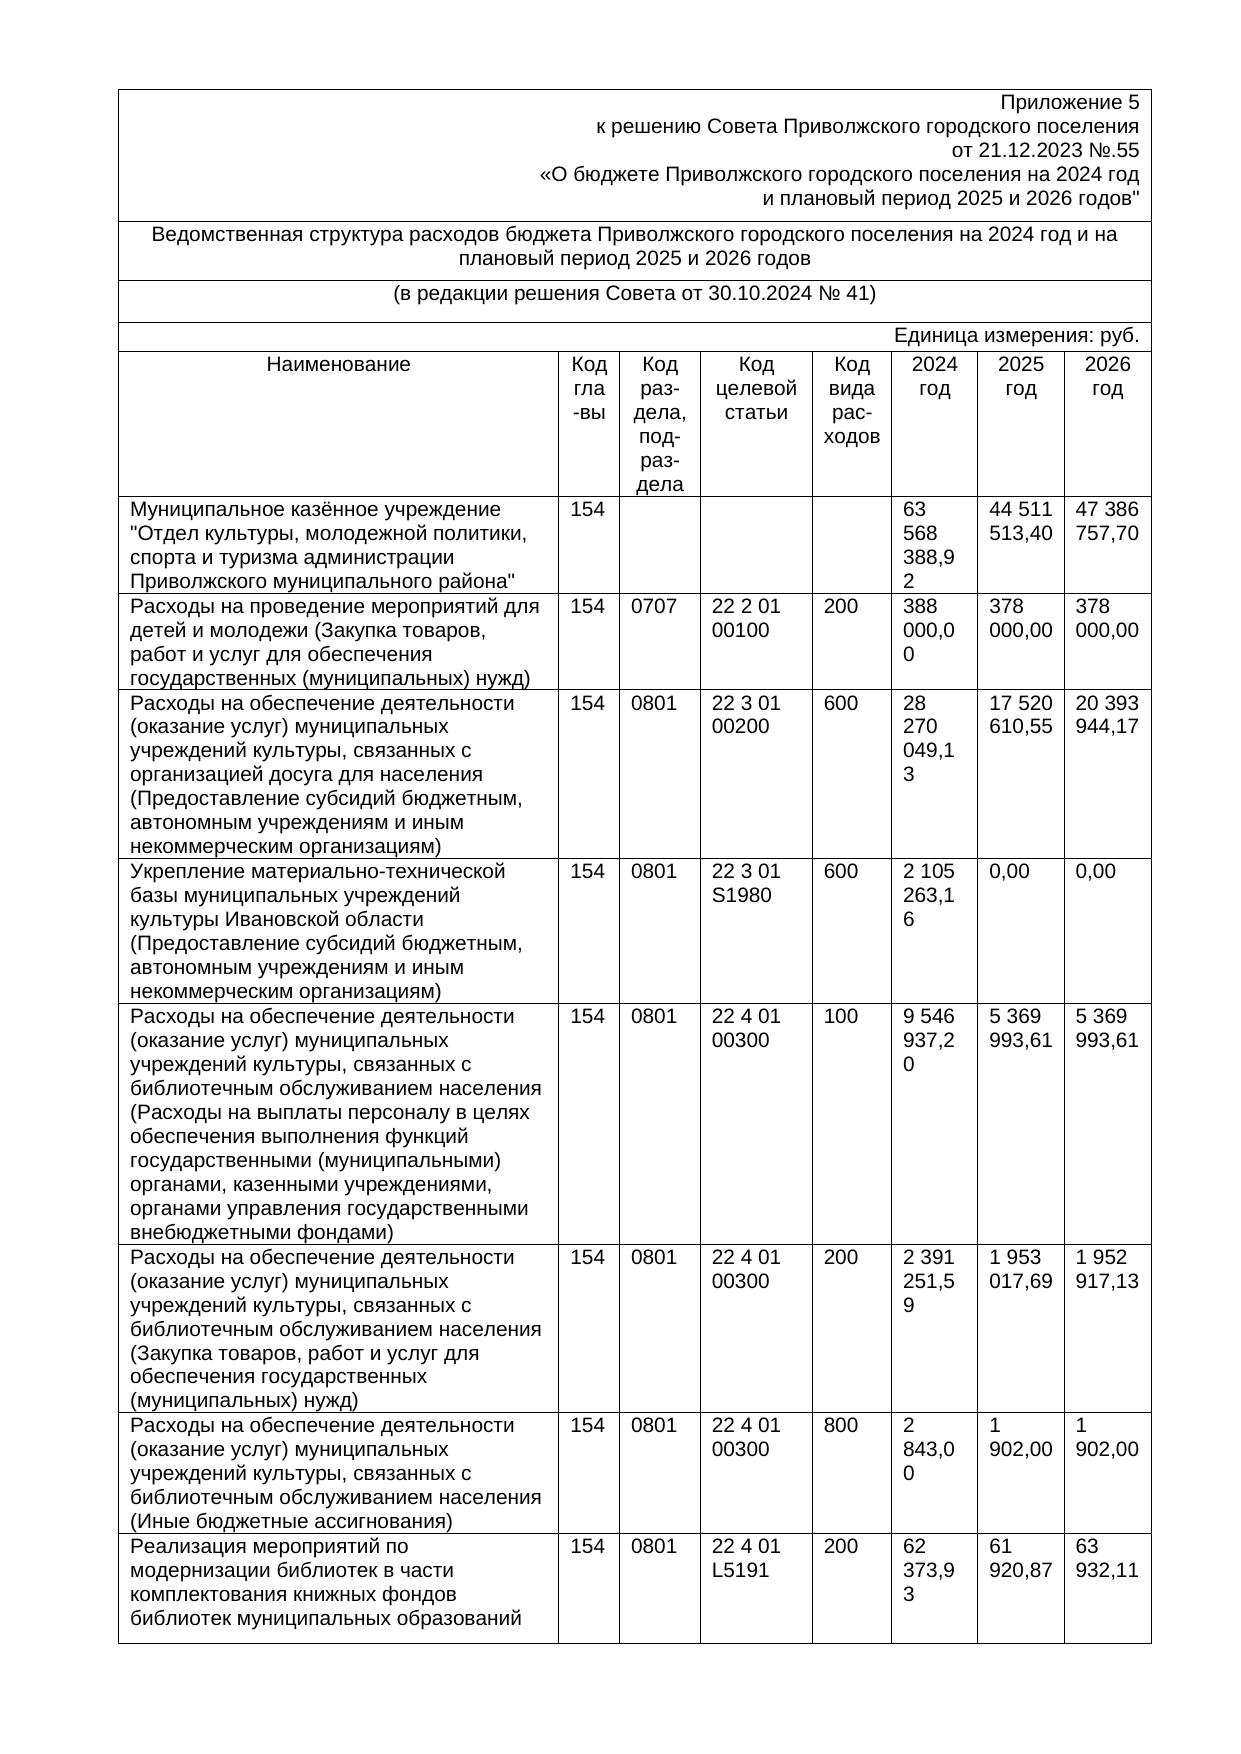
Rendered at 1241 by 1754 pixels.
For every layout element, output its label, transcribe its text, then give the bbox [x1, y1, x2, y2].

table_cell 200 [813, 1534, 891, 1642]
table_cell 5 369 993,61 [1065, 1004, 1151, 1243]
table_cell 200 [813, 1245, 891, 1412]
table_cell Расходы на проведение мероприятий для детей и молодежи (Закупка товаров, работ и услуг для обеспечения государственных (муниципальных) нужд) [119, 594, 558, 689]
table_cell 62 373,93 [892, 1534, 977, 1642]
table_cell 800 [813, 1413, 891, 1533]
table_cell Наименование [119, 352, 558, 496]
table_cell 0,00 [978, 859, 1064, 1003]
table_cell 154 [559, 1534, 619, 1642]
table_cell 63 932,11 [1065, 1534, 1151, 1642]
table_cell 154 [559, 594, 619, 689]
table_cell 17 520 610,55 [978, 690, 1064, 858]
table_cell 2 843,00 [892, 1413, 977, 1533]
table_cell Код гла-вы [559, 352, 619, 496]
table_cell 44 511 513,40 [978, 497, 1064, 592]
table_cell 154 [559, 1245, 619, 1412]
table_cell 154 [559, 690, 619, 858]
table_cell 388 000,00 [892, 594, 977, 689]
table_cell 154 [559, 1004, 619, 1243]
table_cell 0801 [620, 1004, 700, 1243]
table_cell Код вида рас-ходов [813, 352, 891, 496]
table_cell 28 270 049,13 [892, 690, 977, 858]
table_cell 2 391 251,59 [892, 1245, 977, 1412]
table_cell 600 [813, 859, 891, 1003]
table_cell (в редакции решения Совета от 30.10.2024 № 41) [119, 281, 1151, 322]
table_cell 22 4 01 00300 [701, 1245, 812, 1412]
table_cell Код целевой статьи [701, 352, 812, 496]
table_cell 20 393 944,17 [1065, 690, 1151, 858]
table_cell [620, 497, 700, 592]
table_cell 378 000,00 [1065, 594, 1151, 689]
table_cell 1 902,00 [1065, 1413, 1151, 1533]
table_cell 22 3 01 00200 [701, 690, 812, 858]
table_cell 5 369 993,61 [978, 1004, 1064, 1243]
table_cell 2024 год [892, 352, 977, 496]
table_cell 22 4 01 L5191 [701, 1534, 812, 1642]
table_cell 0801 [620, 1245, 700, 1412]
table_cell 22 4 01 00300 [701, 1413, 812, 1533]
table_cell 2 105 263,16 [892, 859, 977, 1003]
table_cell 154 [559, 497, 619, 592]
table_cell 600 [813, 690, 891, 858]
table_cell 22 4 01 00300 [701, 1004, 812, 1243]
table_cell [119, 1534, 558, 1642]
table_cell 47 386 757,70 [1065, 497, 1151, 592]
table_cell Расходы на обеспечение деятельности (оказание услуг) муниципальных учреждений культуры, связанных с организацией досуга для населения (Предоставление субсидий бюджетным, автономным учреждениям и иным некоммерческим организациям) [119, 690, 558, 858]
table_cell 0801 [620, 690, 700, 858]
table_cell Код раз-дела, под-раз-дела [620, 352, 700, 496]
table_cell 100 [813, 1004, 891, 1243]
table_cell Единица измерения: руб. [119, 323, 1151, 351]
table_cell 2026 год [1065, 352, 1151, 496]
table_cell 61 920,87 [978, 1534, 1064, 1642]
table_cell 22 3 01 S1980 [701, 859, 812, 1003]
table_cell 1 902,00 [978, 1413, 1064, 1533]
table_cell 0801 [620, 1413, 700, 1533]
table_cell 200 [813, 594, 891, 689]
table_cell 1 952 917,13 [1065, 1245, 1151, 1412]
table_cell [701, 497, 812, 592]
table_cell 2025 год [978, 352, 1064, 496]
table_cell 0801 [620, 1534, 700, 1642]
table_cell Расходы на обеспечение деятельности (оказание услуг) муниципальных учреждений культуры, связанных с библиотечным обслуживанием населения (Расходы на выплаты персоналу в целях обеспечения выполнения функций государственными (муниципальными) органами, казенными учреждениями, органами управления государственными внебюджетными фондами) [119, 1004, 558, 1243]
table_cell Муниципальное казённое учреждение "Отдел культуры, молодежной политики, спорта и туризма администрации Приволжского муниципального района" [119, 497, 558, 592]
table_cell Ведомственная структура расходов бюджета Приволжского городского поселения на 2024 год и на плановый период 2025 и 2026 годов [119, 222, 1151, 280]
table_cell [813, 497, 891, 592]
table_cell 378 000,00 [978, 594, 1064, 689]
table_header Приложение 5 к решению Совета Приволжского городского поселения от 21.12.2023 №.55 «О бюджете Приволжского городского поселения на 2024 год и плановый период 2025 и 2026 годов" [119, 90, 1151, 221]
table_cell 0707 [620, 594, 700, 689]
table_cell 9 546 937,20 [892, 1004, 977, 1243]
table_cell 1 953 017,69 [978, 1245, 1064, 1412]
table_cell Расходы на обеспечение деятельности (оказание услуг) муниципальных учреждений культуры, связанных с библиотечным обслуживанием населения (Закупка товаров, работ и услуг для обеспечения государственных (муниципальных) нужд) [119, 1245, 558, 1412]
table_cell Укрепление материально-технической базы муниципальных учреждений культуры Ивановской области (Предоставление субсидий бюджетным, автономным учреждениям и иным некоммерческим организациям) [119, 859, 558, 1003]
table_cell 0801 [620, 859, 700, 1003]
table_cell 22 2 01 00100 [701, 594, 812, 689]
table_cell Расходы на обеспечение деятельности (оказание услуг) муниципальных учреждений культуры, связанных с библиотечным обслуживанием населения (Иные бюджетные ассигнования) [119, 1413, 558, 1533]
table_cell 63 568 388,92 [892, 497, 977, 592]
table_cell 0,00 [1065, 859, 1151, 1003]
table_cell 154 [559, 859, 619, 1003]
table_cell 154 [559, 1413, 619, 1533]
